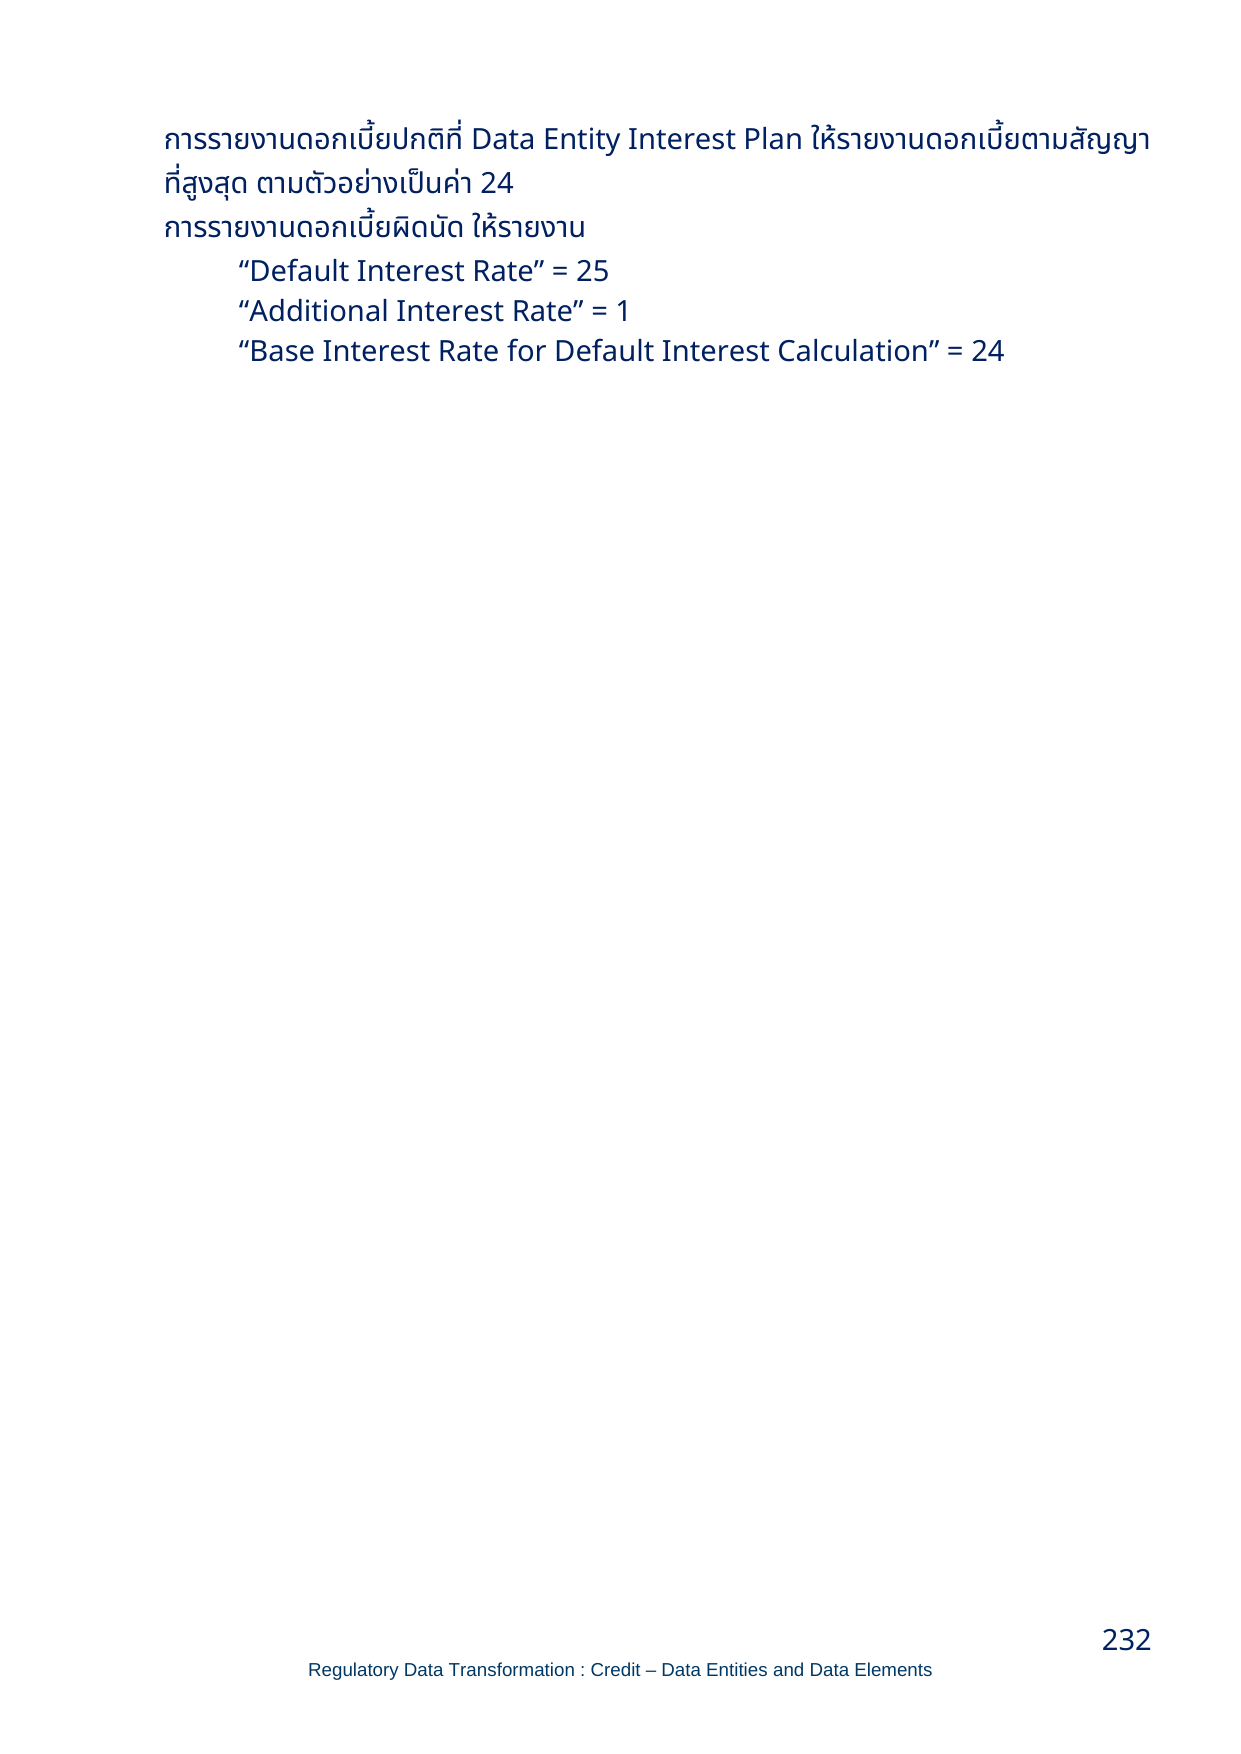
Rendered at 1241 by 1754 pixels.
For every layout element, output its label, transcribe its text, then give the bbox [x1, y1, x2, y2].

text การรายงานดอกเบี้ยผิดนัด ให้รายงาน [164, 207, 1152, 251]
text “Default Interest Rate” = 25 [164, 251, 1152, 290]
text การรายงานดอกเบี้ยปกติที่ Data Entity Interest Plan ให้รายงานดอกเบี้ยตามสัญญาที่สูงสุด ตามตัวอย่างเป็นค่า 24 [89, 118, 1152, 207]
text “Additional Interest Rate” = 1 [164, 290, 1152, 330]
text “Base Interest Rate for Default Interest Calculation” = 24 [164, 330, 1152, 370]
